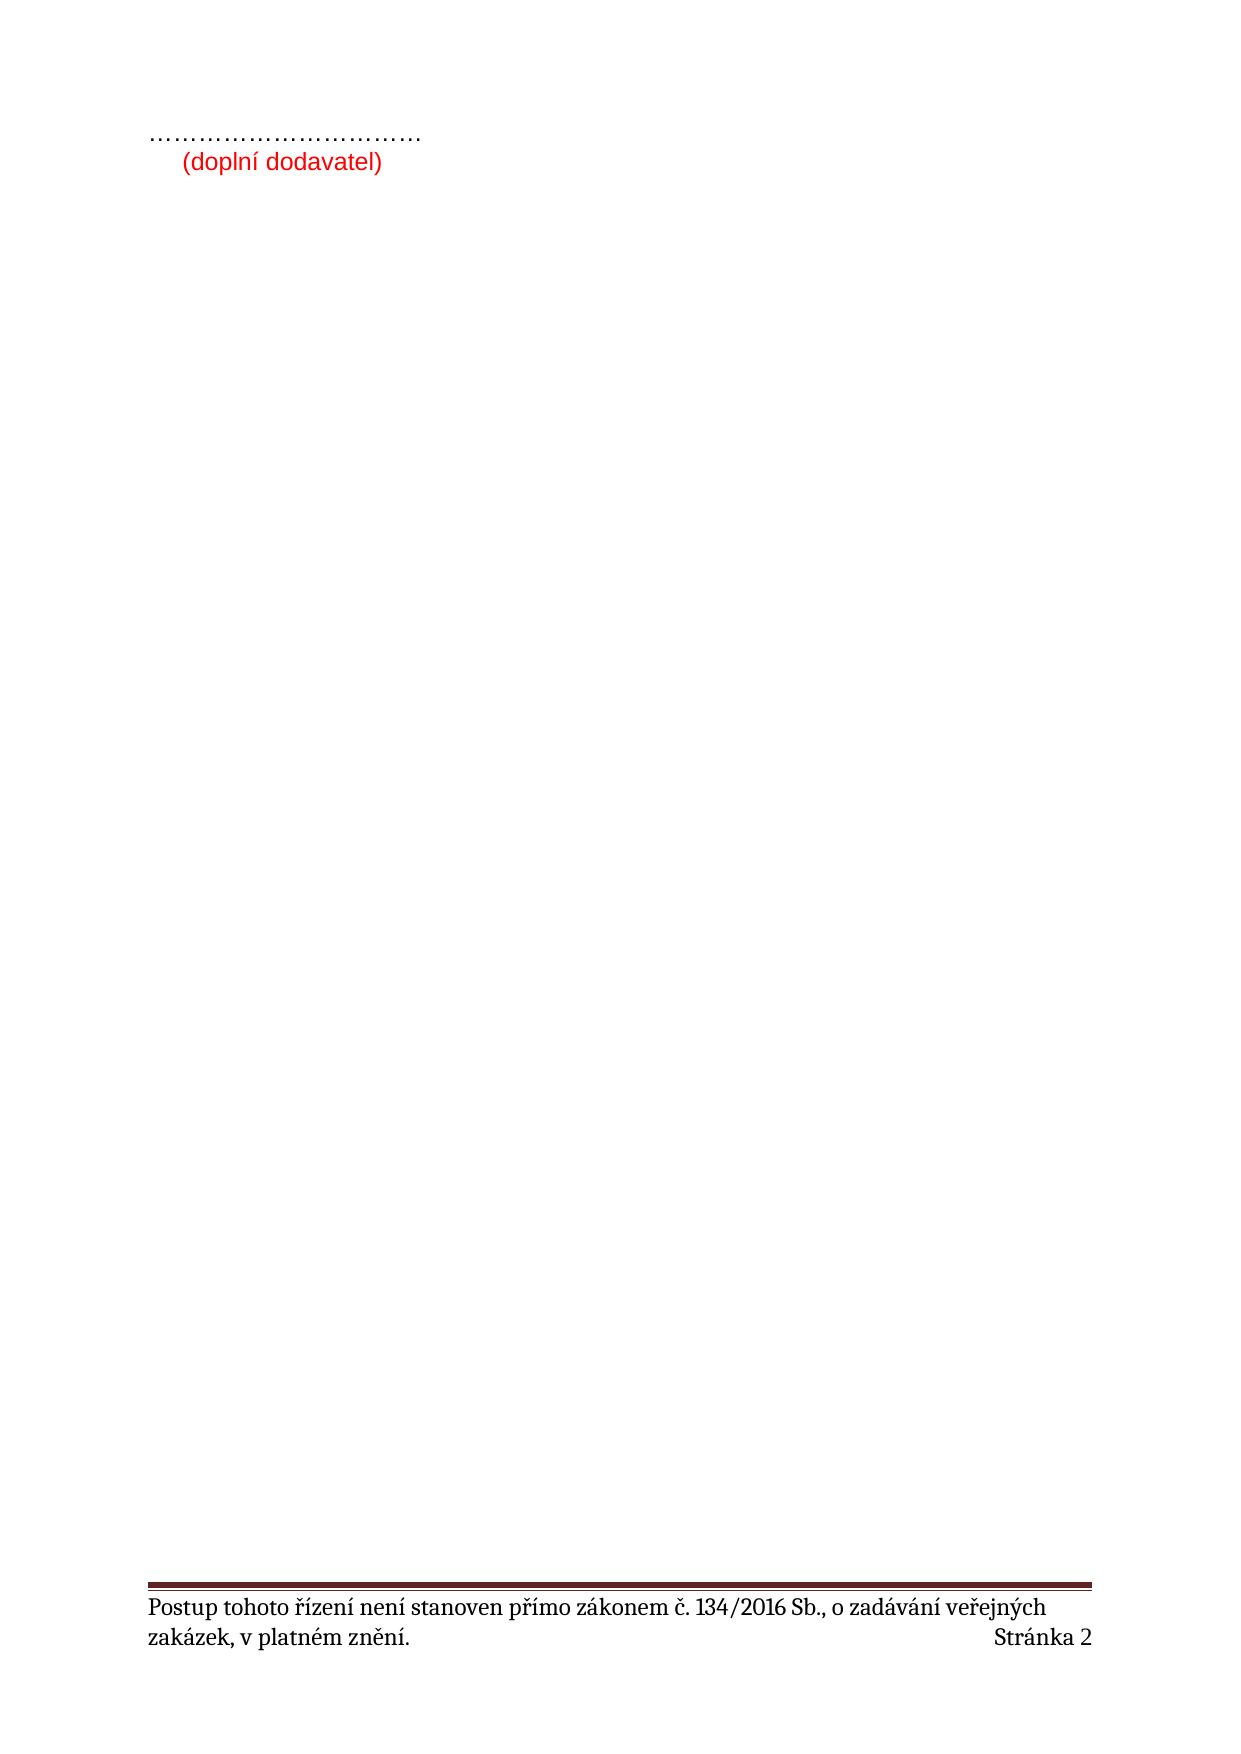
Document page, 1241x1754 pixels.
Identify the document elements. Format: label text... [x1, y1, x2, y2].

text (doplní dodavatel) [148, 147, 1092, 176]
text …………………………… [148, 118, 1092, 147]
